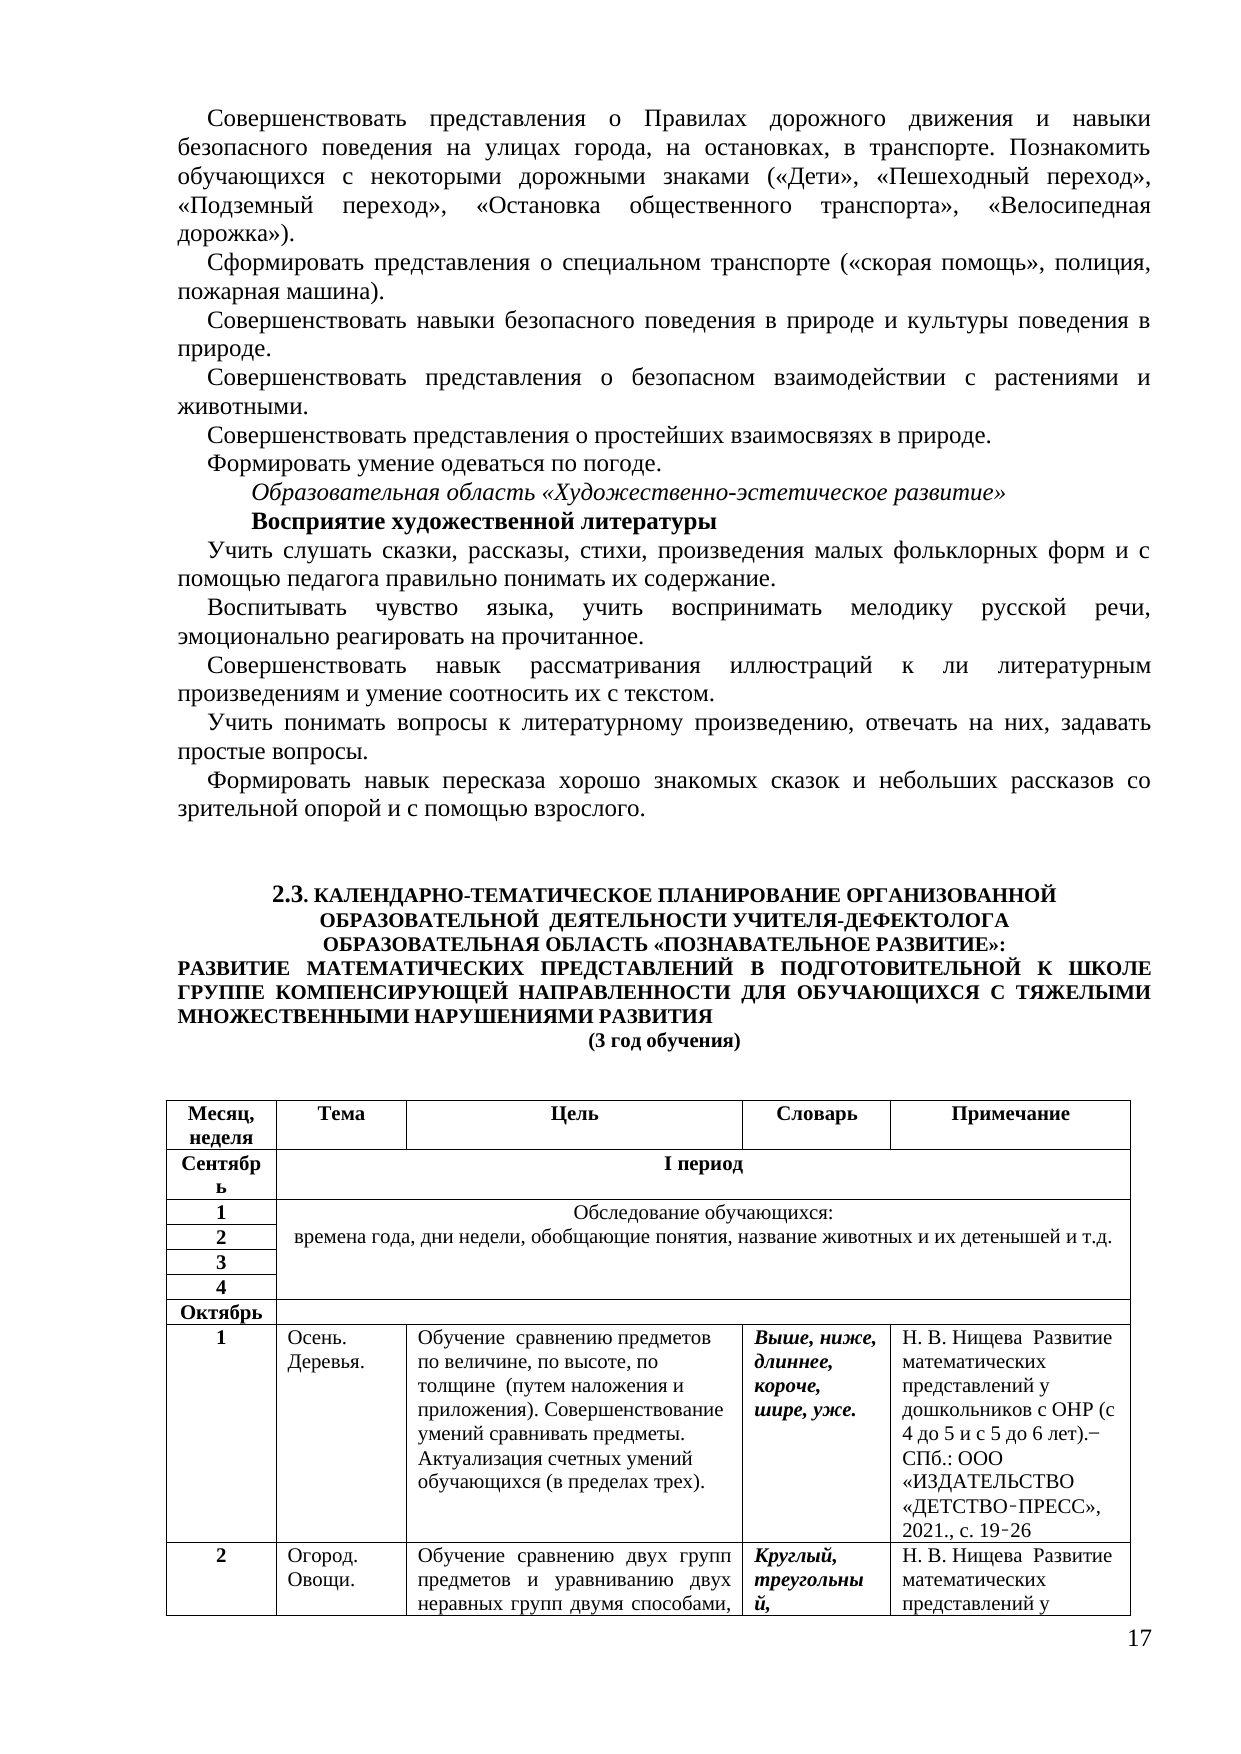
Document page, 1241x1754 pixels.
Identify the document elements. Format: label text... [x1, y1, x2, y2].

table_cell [407, 1543, 742, 1615]
table_cell 4 [167, 1275, 276, 1299]
text Совершенствовать навыки безопасного поведения в природе и культуры поведения в природе. [177, 305, 1152, 362]
table_cell 2 [167, 1543, 276, 1615]
table_header Цель [407, 1101, 742, 1149]
text Воспитывать чувство языка, учить воспринимать мелодику русской речи, эмоционально реагировать на прочитанное. [177, 592, 1152, 650]
text Учить слушать сказки, рассказы, стихи, произведения малых фольклорных форм и с помощью педагога правильно понимать их содержание. [177, 535, 1152, 592]
text Образовательная область «Художественно-эстетическое развитие» [177, 477, 1152, 506]
text Совершенствовать представления о Правилах дорожного движения и навыки безопасного поведения на улицах города, на остановках, в транспорте. Познакомить обучающихся с некоторыми дорожными знаками («Дети», «Пешеходный переход», «Подземный переход», «Остановка общественного транспорта», «Велосипедная дорожка»). [177, 103, 1152, 247]
table_cell Н. В. Нищева Развитие математических представлений у дошкольников с ОНР (с 4 до 5 и с 5 до 6 лет). ̶ СПб.: ООО «ИЗДАТЕЛЬСТВО «ДЕТСТВО ̵ ПРЕСС», 2021., с. 19 ̵ 26 [891, 1325, 1130, 1542]
table_cell 1 [167, 1325, 276, 1542]
table_cell Выше, ниже, длиннее, короче, шире, уже. [743, 1325, 890, 1542]
text Совершенствовать навык рассматривания иллюстраций к ли литературным произведениям и умение соотносить их с текстом. [177, 650, 1152, 707]
table_header Примечание [891, 1101, 1130, 1149]
text ОБРАЗОВАТЕЛЬНОЙ ДЕЯТЕЛЬНОСТИ УЧИТЕЛЯ-ДЕФЕКТОЛОГА [177, 908, 1152, 932]
text Совершенствовать представления о простейших взаимосвязях в природе. [177, 420, 1152, 448]
table_cell [277, 1300, 1130, 1324]
table_cell I период [277, 1150, 1130, 1198]
table_cell Огород. Овощи. [277, 1543, 406, 1615]
table_cell Осень. Деревья. [277, 1325, 406, 1542]
table_cell 3 [167, 1250, 276, 1274]
text 2.3. КАЛЕНДАРНО-ТЕМАТИЧЕСКОЕ ПЛАНИРОВАНИЕ ОРГАНИЗОВАННОЙ [177, 879, 1152, 908]
table_cell Октябрь [167, 1300, 276, 1324]
table_cell 2 [167, 1225, 276, 1249]
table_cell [743, 1543, 890, 1615]
text Формировать умение одеваться по погоде. [177, 448, 1152, 477]
table_cell Сентябрь [167, 1150, 276, 1198]
text Учить понимать вопросы к литературному произведению, отвечать на них, задавать простые вопросы. [177, 707, 1152, 765]
table_header Месяц, неделя [167, 1101, 276, 1149]
text РАЗВИТИЕ МАТЕМАТИЧЕСКИХ ПРЕДСТАВЛЕНИЙ В ПОДГОТОВИТЕЛЬНОЙ К ШКОЛЕ ГРУППЕ КОМПЕНСИРУЮЩЕЙ НАПРАВЛЕННОСТИ ДЛЯ ОБУЧАЮЩИХСЯ С ТЯЖЕЛЫМИ МНОЖЕСТВЕННЫМИ НАРУШЕНИЯМИ РАЗВИТИЯ [177, 956, 1152, 1028]
text Совершенствовать представления о безопасном взаимодействии с растениями и животными. [177, 362, 1152, 420]
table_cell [891, 1543, 1130, 1615]
table_cell Обследование обучающихся: времена года, дни недели, обобщающие понятия, название животных и их детенышей и т.д. [277, 1200, 1130, 1299]
text (3 год обучения) [177, 1028, 1152, 1052]
text ОБРАЗОВАТЕЛЬНАЯ ОБЛАСТЬ «ПОЗНАВАТЕЛЬНОЕ РАЗВИТИЕ»: [177, 932, 1152, 956]
text Сформировать представления о специальном транспорте («скорая помощь», полиция, пожарная машина). [177, 247, 1152, 305]
table_header Тема [277, 1101, 406, 1149]
text Формировать навык пересказа хорошо знакомых сказок и небольших рассказов со зрительной опорой и с помощью взрослого. [177, 765, 1152, 822]
table_cell Обучение сравнению предметов по величине, по высоте, по толщине (путем наложения и приложения). Совершенствование умений сравнивать предметы. Актуализация счетных умений обучающихся (в пределах трех). [407, 1325, 742, 1542]
table_cell 1 [167, 1200, 276, 1224]
table_header Словарь [743, 1101, 890, 1149]
text Восприятие художественной литературы [177, 506, 1152, 535]
